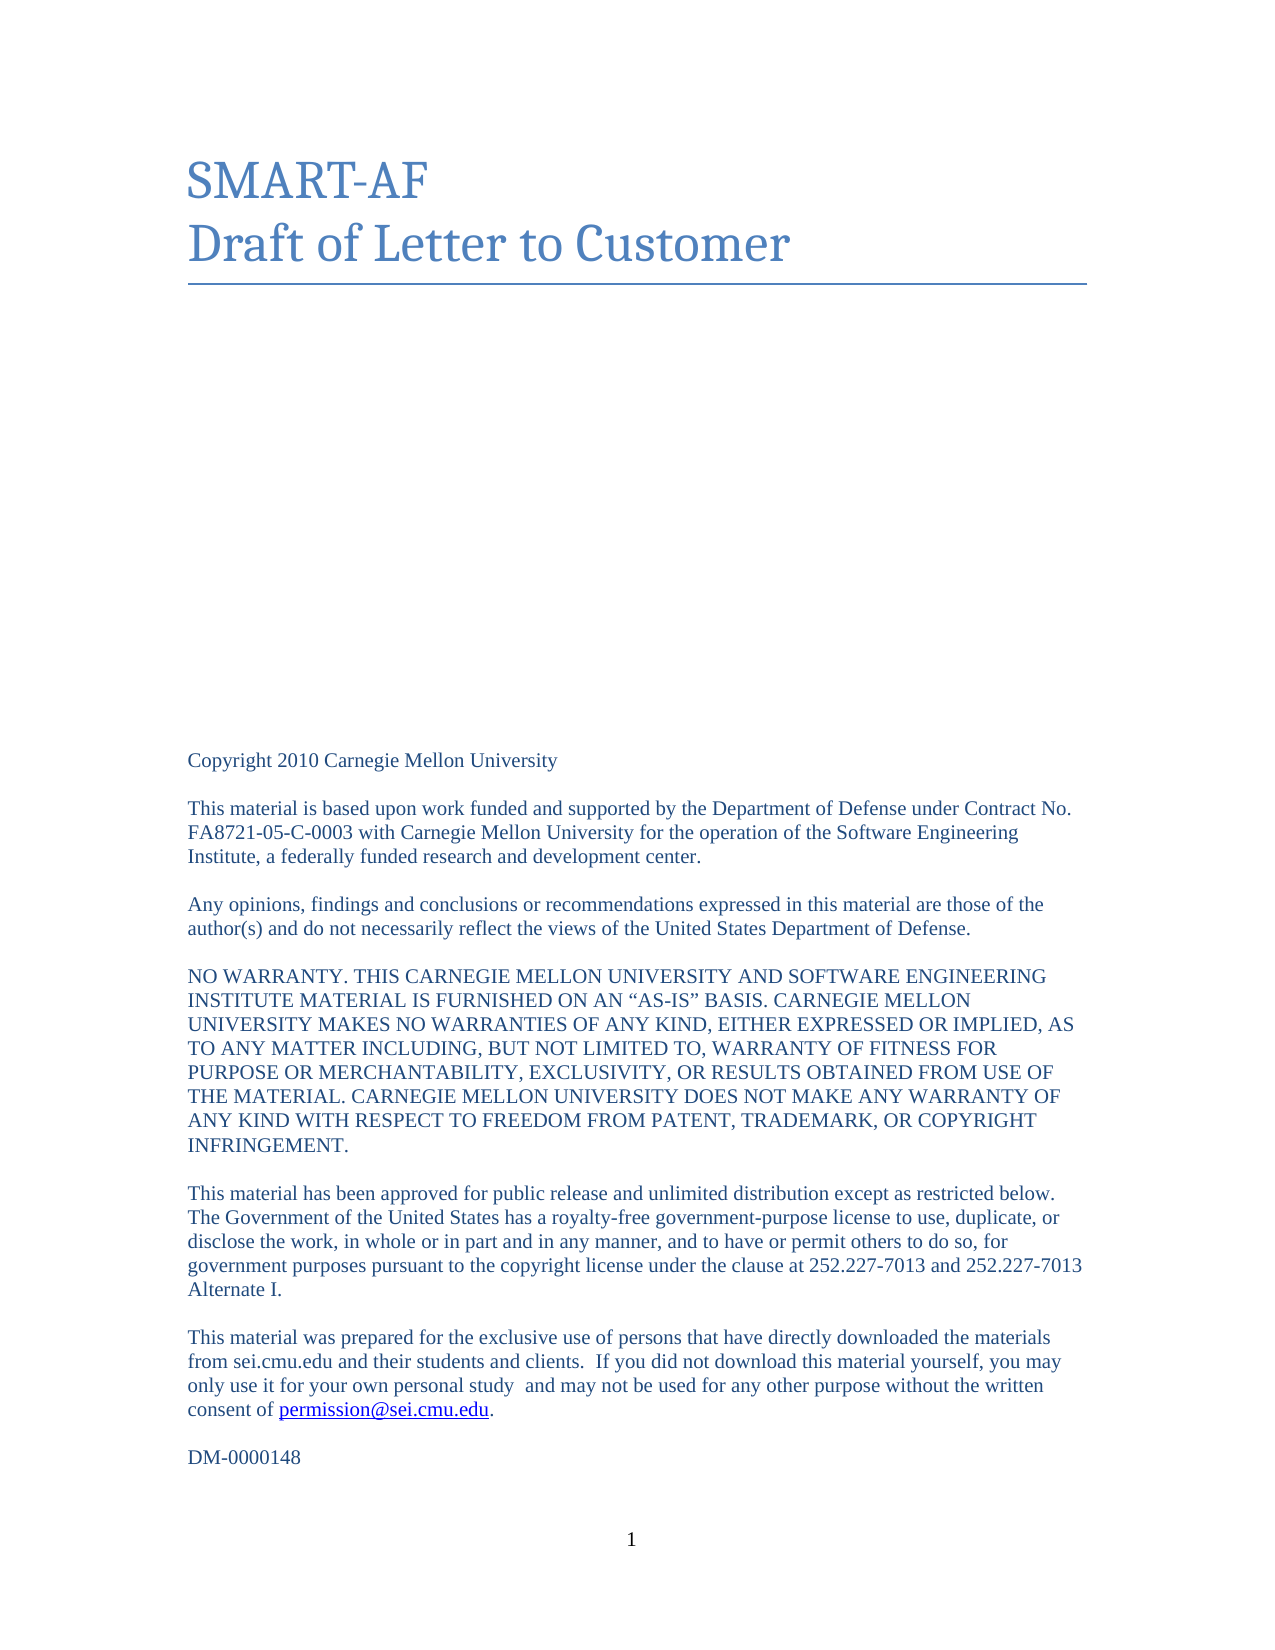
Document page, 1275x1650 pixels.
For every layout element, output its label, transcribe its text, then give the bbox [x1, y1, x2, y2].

text DM-0000148 [187, 1445, 1087, 1469]
text Copyright 2010 Carnegie Mellon University [187, 747, 1087, 772]
text NO WARRANTY. THIS CARNEGIE MELLON UNIVERSITY AND SOFTWARE ENGINEERING INSTITUTE MATERIAL IS FURNISHED ON AN “AS-IS” BASIS. CARNEGIE MELLON UNIVERSITY MAKES NO WARRANTIES OF ANY KIND, EITHER EXPRESSED OR IMPLIED, AS TO ANY MATTER INCLUDING, BUT NOT LIMITED TO, WARRANTY OF FITNESS FOR PURPOSE OR MERCHANTABILITY, EXCLUSIVITY, OR RESULTS OBTAINED FROM USE OF THE MATERIAL. CARNEGIE MELLON UNIVERSITY DOES NOT MAKE ANY WARRANTY OF ANY KIND WITH RESPECT TO FREEDOM FROM PATENT, TRADEMARK, OR COPYRIGHT INFRINGEMENT. [187, 964, 1087, 1157]
text SMART-AF [187, 150, 1087, 212]
text This material was prepared for the exclusive use of persons that have directly downloaded the materials from sei.cmu.edu and their students and clients. If you did not download this material yourself, you may only use it for your own personal study and may not be used for any other purpose without the written [187, 1325, 1087, 1397]
text Any opinions, findings and conclusions or recommendations expressed in this material are those of the author(s) and do not necessarily reflect the views of the United States Department of Defense. [187, 892, 1087, 940]
text The Government of the United States has a royalty-free government-purpose license to use, duplicate, or disclose the work, in whole or in part and in any manner, and to have or permit others to do so, for government purposes pursuant to the copyright license under the clause at 252.227-7013 and 252.227-7013 Alternate I. [187, 1205, 1087, 1301]
text This material has been approved for public release and unlimited distribution except as restricted below. [187, 1181, 1087, 1205]
text This material is based upon work funded and supported by the Department of Defense under Contract No. FA8721-05-C-0003 with Carnegie Mellon University for the operation of the Software Engineering Institute, a federally funded research and development center. [187, 796, 1087, 868]
text consent of permission@sei.cmu.edu. [187, 1397, 1087, 1421]
title Draft of Letter to Customer [187, 212, 1087, 285]
